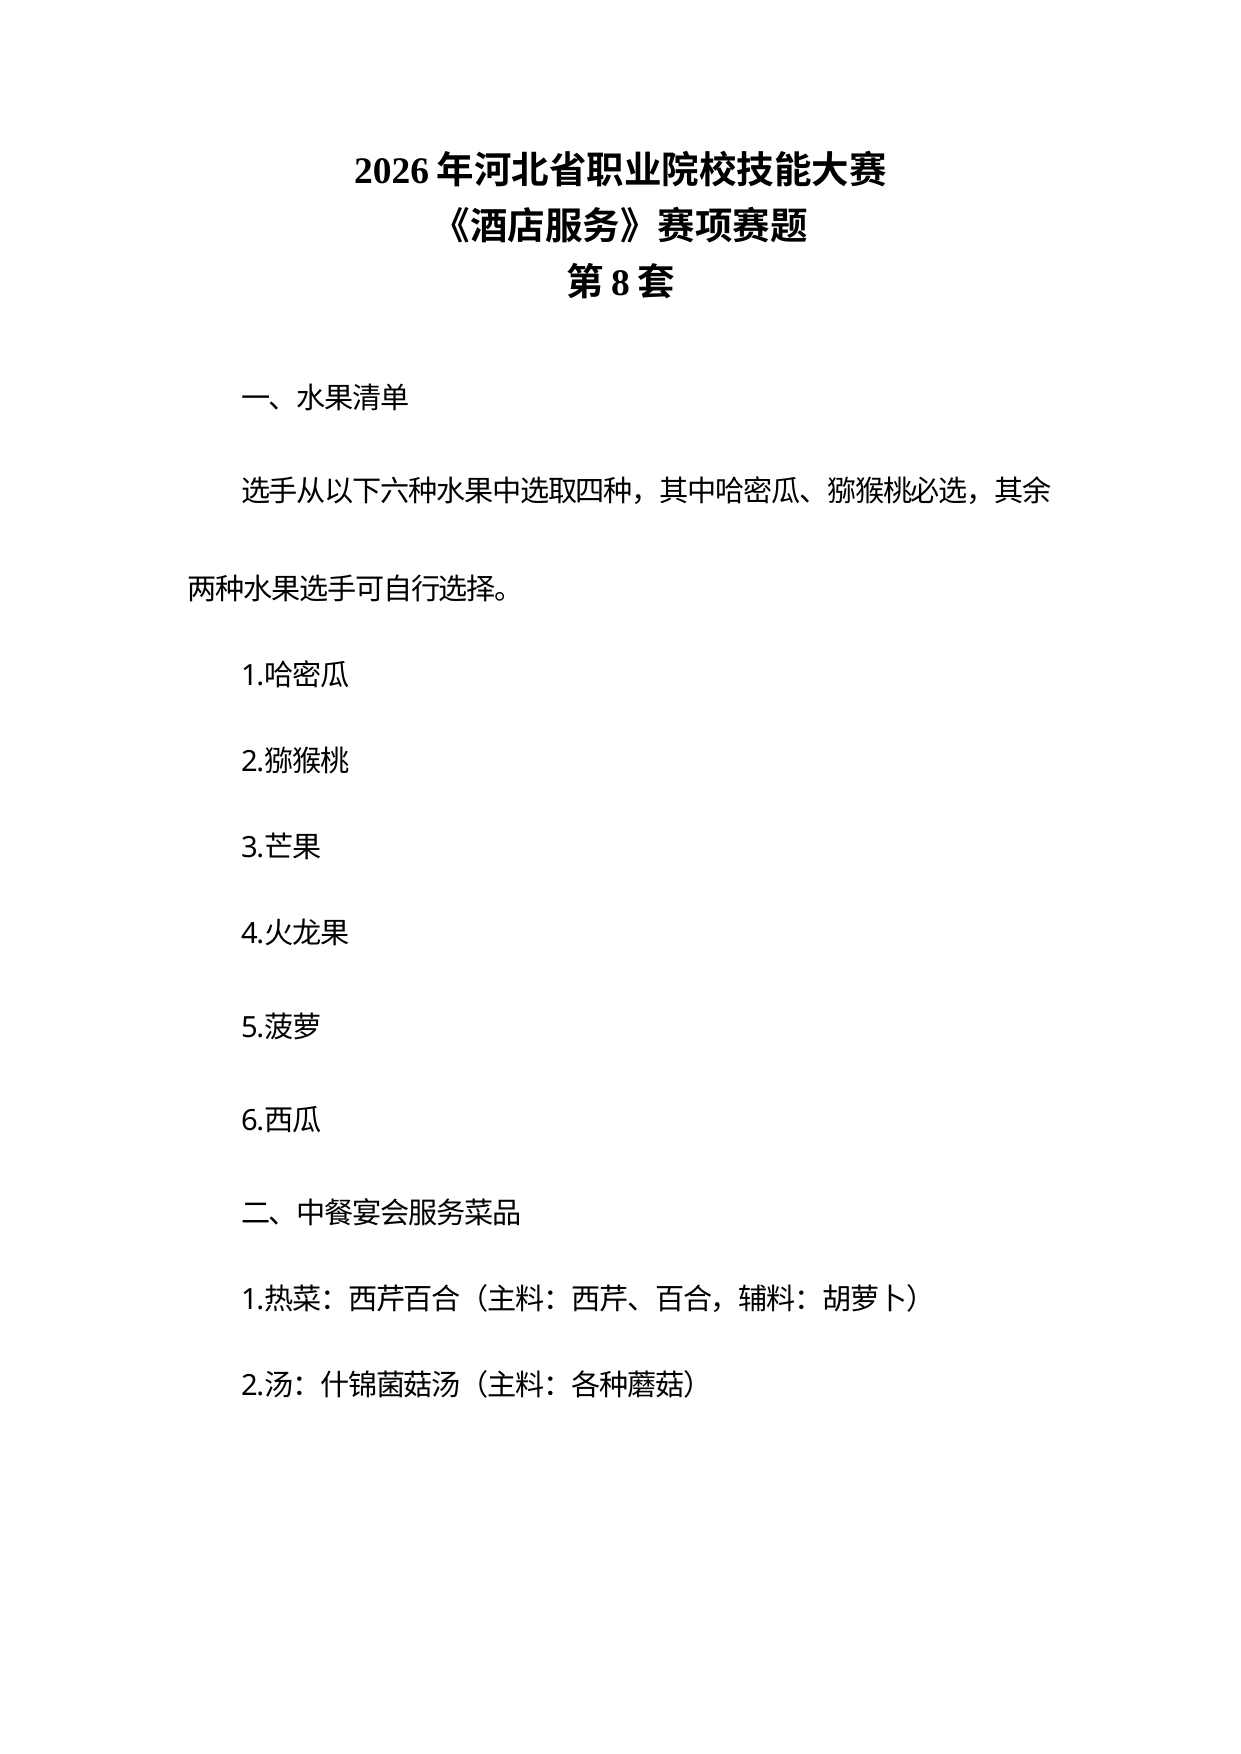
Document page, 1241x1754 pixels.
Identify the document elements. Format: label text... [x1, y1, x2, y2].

text 2026年河北省职业院校技能大赛 [187, 138, 1053, 194]
text 一、水果清单 [187, 363, 1053, 428]
text 2.猕猴桃 [187, 726, 1053, 791]
text 第8套 [187, 251, 1053, 307]
text 1.热菜：西芹百合（主料：西芹、百合，辅料：胡萝卜） [187, 1264, 1053, 1329]
text 6.西瓜 [187, 1085, 1053, 1150]
text 二、中餐宴会服务菜品 [187, 1178, 1053, 1243]
text 3.芒果 [187, 812, 1053, 877]
text 5.菠萝 [187, 992, 1053, 1057]
text 选手从以下六种水果中选取四种，其中哈密瓜、猕猴桃必选，其余两种水果选手可自行选择。 [187, 457, 1053, 619]
text 4.火龙果 [187, 899, 1053, 964]
text 2.汤：什锦菌菇汤（主料：各种蘑菇） [187, 1351, 1053, 1416]
text 《酒店服务》赛项赛题 [187, 194, 1053, 251]
text 1.哈密瓜 [187, 640, 1053, 705]
